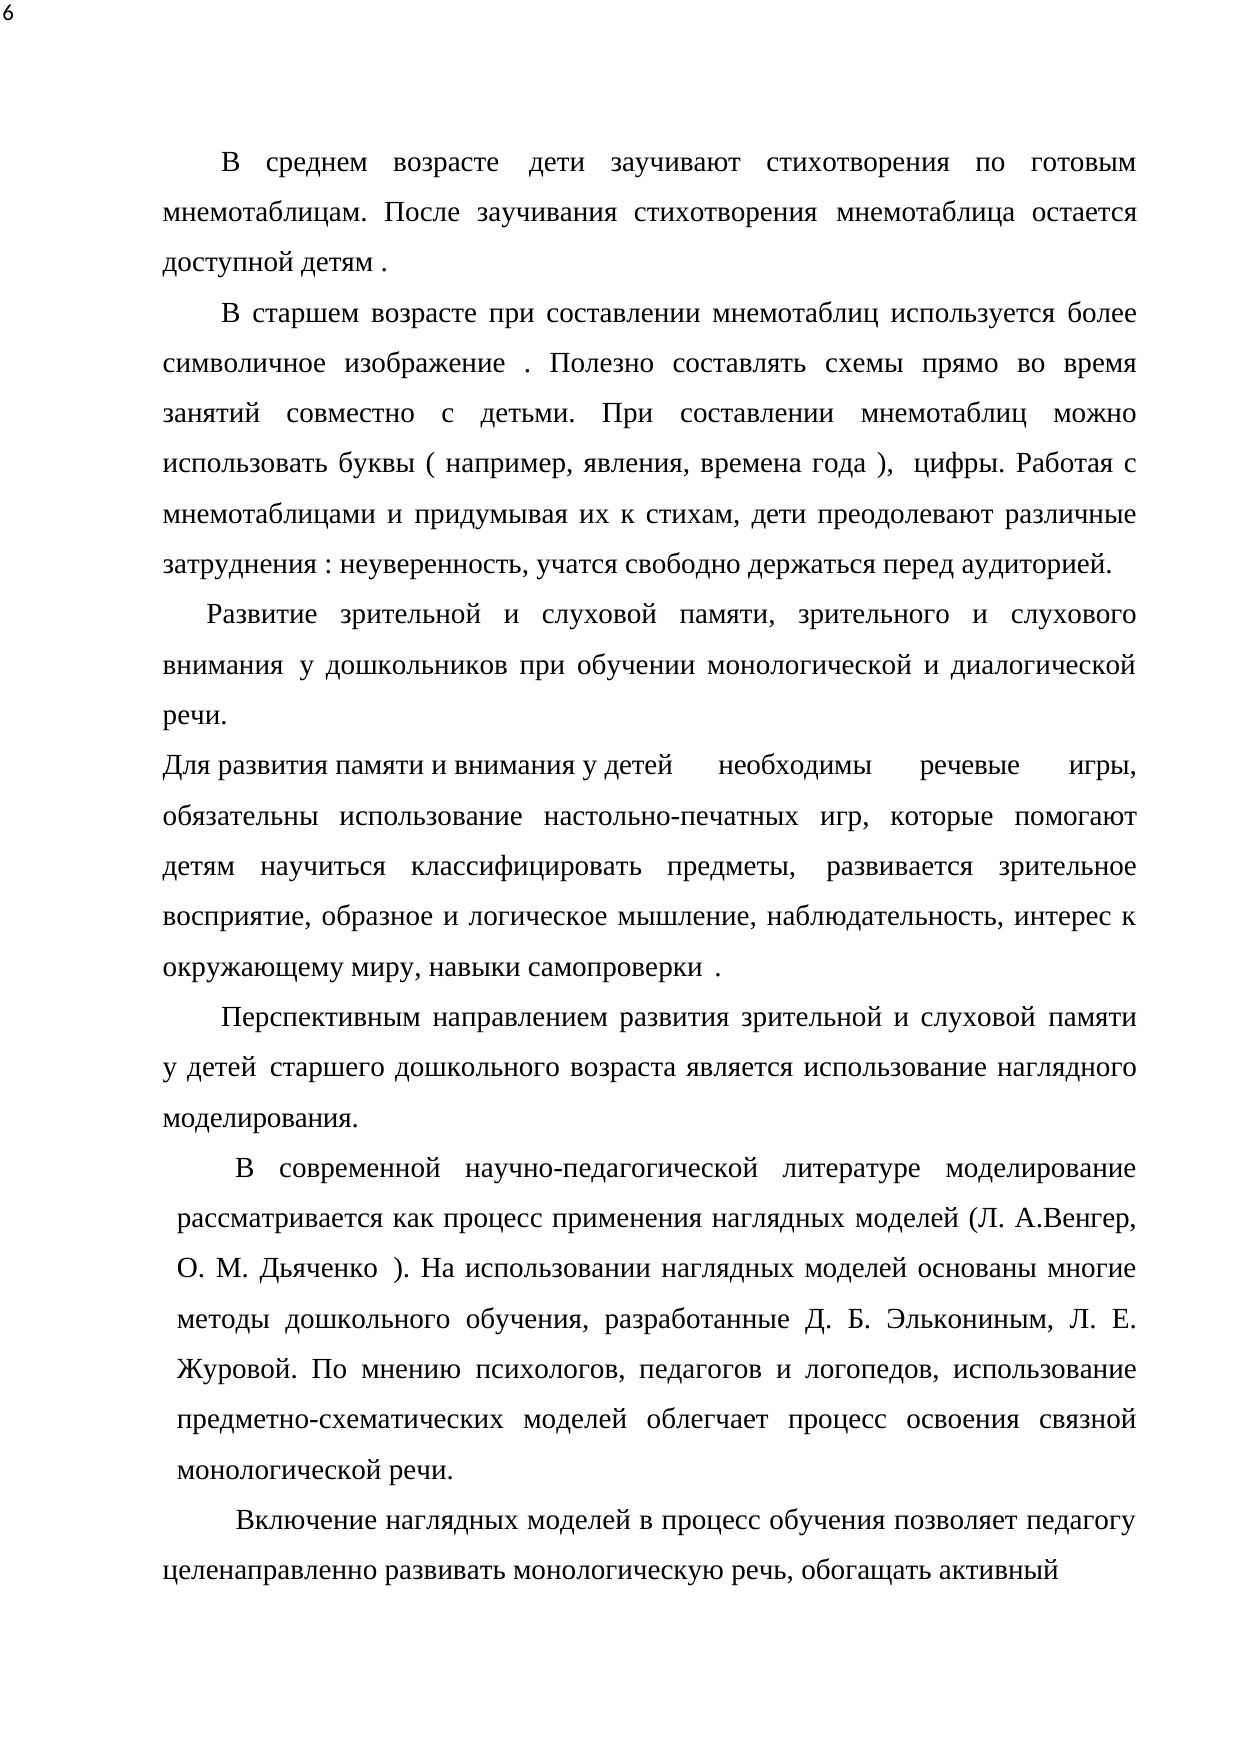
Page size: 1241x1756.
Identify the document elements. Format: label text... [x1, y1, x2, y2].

subtitle Развитие зрительной и слуховой памяти, зрительного и слухового внимания у дошкольников при обучении монологической и диалогической речи. [162, 597, 1137, 731]
text Для развития памяти и внимания у детей необходимы речевые игры, обязательны использование настольно-печатных игр, которые помогают детям научиться классифицировать предметы, развивается зрительное восприятие, образное и логическое мышление, наблюдательность, интерес к окружающему миру, навыки самопроверки . [162, 747, 1137, 982]
text В старшем возрасте при составлении мнемотаблиц используется более символичное изображение . Полезно составлять схемы прямо во время занятий совместно с детьми. При составлении мнемотаблиц можно использовать буквы ( например, явления, времена года ), цифры. Работая с мнемотаблицами и придумывая их к стихам, дети преодолевают различные затруднения : неуверенность, учатся свободно держаться перед аудиторией. [162, 295, 1137, 580]
text В современной научно-педагогической литературе моделирование рассматривается как процесс применения наглядных моделей (Л. А.Венгер, О. М. Дьяченко ). На использовании наглядных моделей основаны многие методы дошкольного обучения, разработанные Д. Б. Элькониным, Л. Е. Журовой. По мнению психологов, педагогов и логопедов, использование предметно-схематических моделей облегчает процесс освоения связной монологической речи. [177, 1150, 1137, 1485]
text Перспективным направлением развития зрительной и слуховой памяти у детей старшего дошкольного возраста является использование наглядного моделирования. [162, 999, 1137, 1133]
text В среднем возрасте дети заучивают стихотворения по готовым мнемотаблицам. После заучивания стихотворения мнемотаблица остается доступной детям . [162, 144, 1137, 278]
subtitle Включение наглядных моделей в процесс обучения позволяет педагогу целенаправленно развивать монологическую речь, обогащать активный [162, 1502, 1137, 1586]
